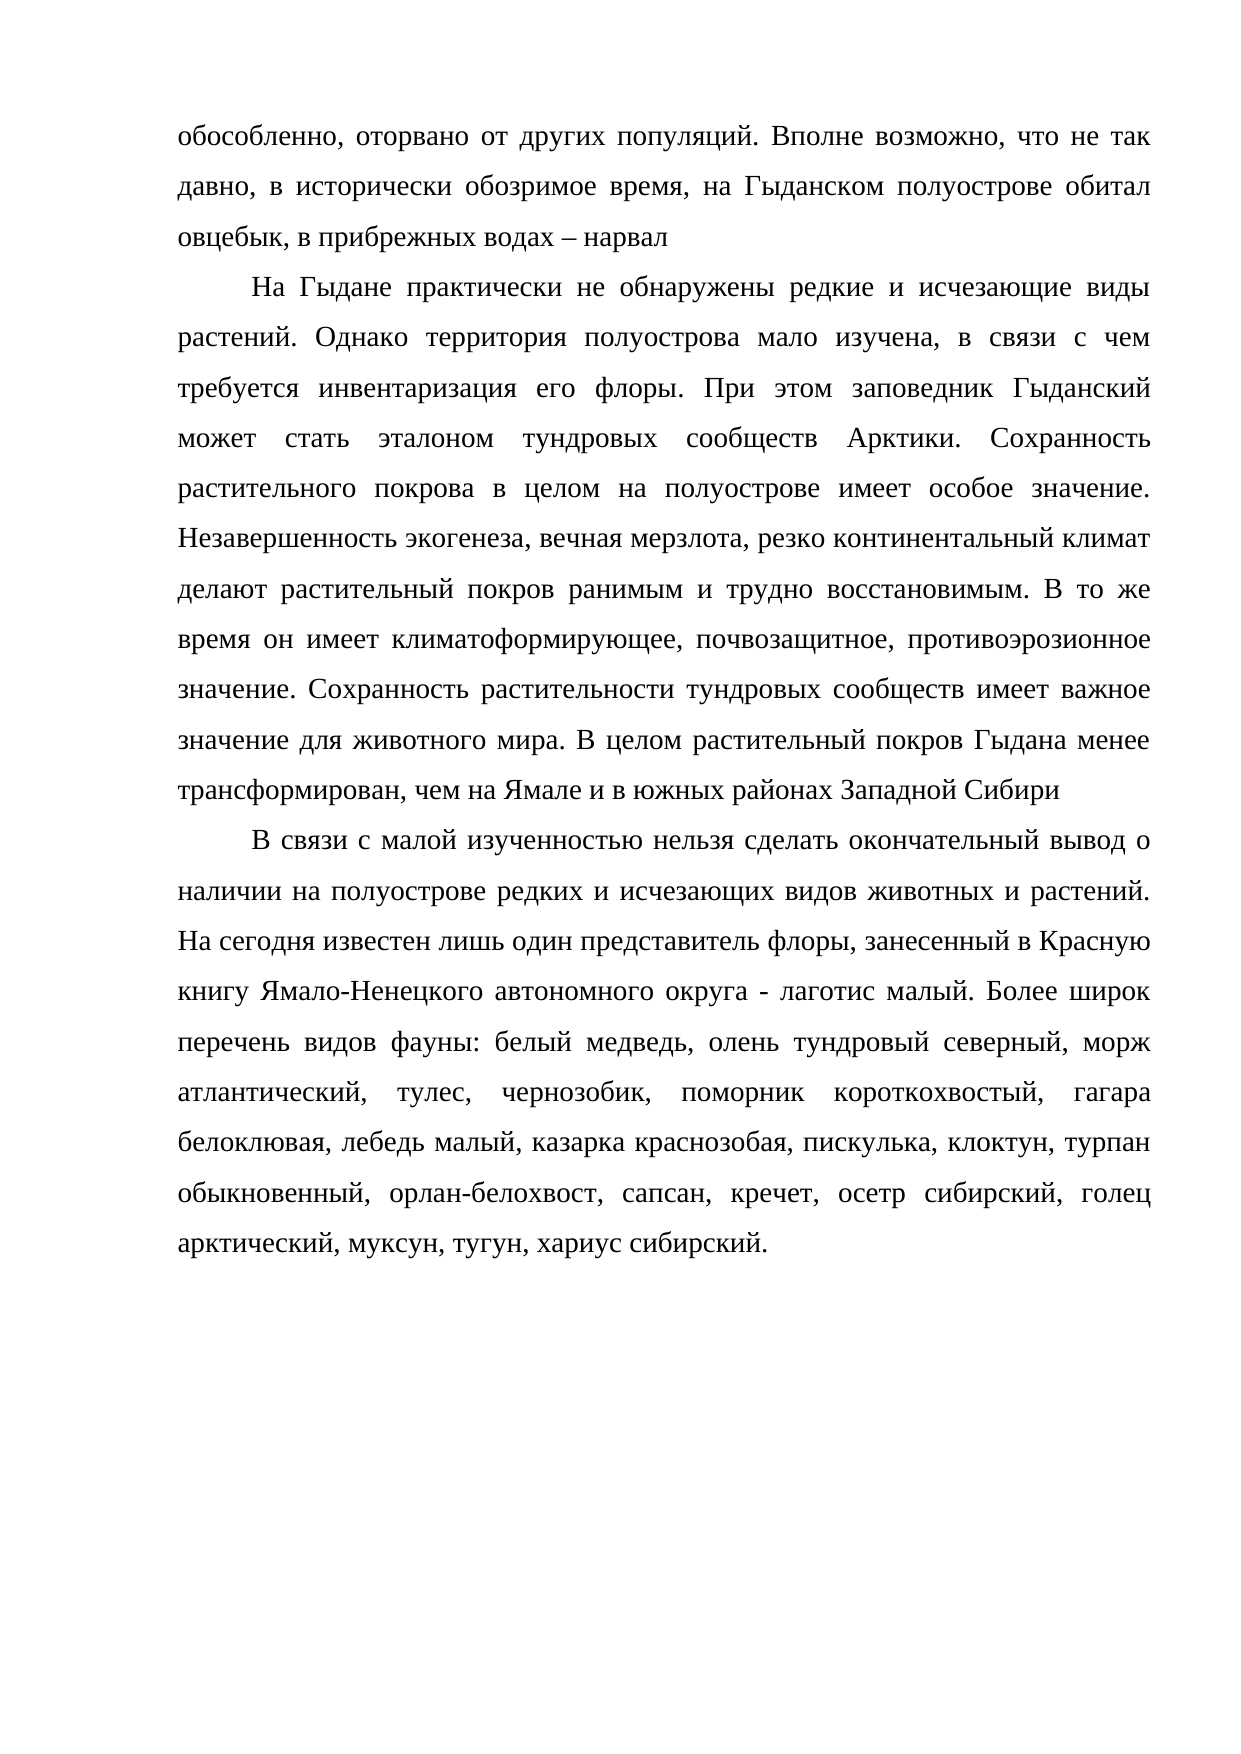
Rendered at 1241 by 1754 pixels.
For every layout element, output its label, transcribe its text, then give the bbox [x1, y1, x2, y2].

text На Гыдане практически не обнаружены редкие и исчезающие виды растений. Однако территория полуострова мало изучена, в связи с чем требуется инвентаризация его флоры. При этом заповедник Гыданский может стать эталоном тундровых сообществ Арктики. Сохранность растительного покрова в целом на полуострове имеет особое значение. Незавершенность экогенеза, вечная мерзлота, резко континентальный климат делают растительный покров ранимым и трудно восстановимым. В то же время он имеет климатоформирующее, почвозащитное, противоэрозионное значение. Сохранность растительности тундровых сообществ имеет важное значение для животного мира. В целом растительный покров Гыдана менее трансформирован, чем на Ямале и в южных районах Западной Сибири [177, 269, 1152, 806]
text В связи с малой изученностью нельзя сделать окончательный вывод о наличии на полуострове редких и исчезающих видов животных и растений. На сегодня известен лишь один представитель флоры, занесенный в Красную книгу Ямало-Ненецкого автономного округа - лаготис малый. Более широк перечень видов фауны: белый медведь, олень тундровый северный, морж атлантический, тулес, чернозобик, поморник короткохвостый, гагара белоклювая, лебедь малый, казарка краснозобая, пискулька, клоктун, турпан обыкновенный, орлан-белохвост, сапсан, кречет, осетр сибирский, голец арктический, муксун, тугун, хариус сибирский. [177, 822, 1152, 1258]
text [177, 118, 1152, 252]
